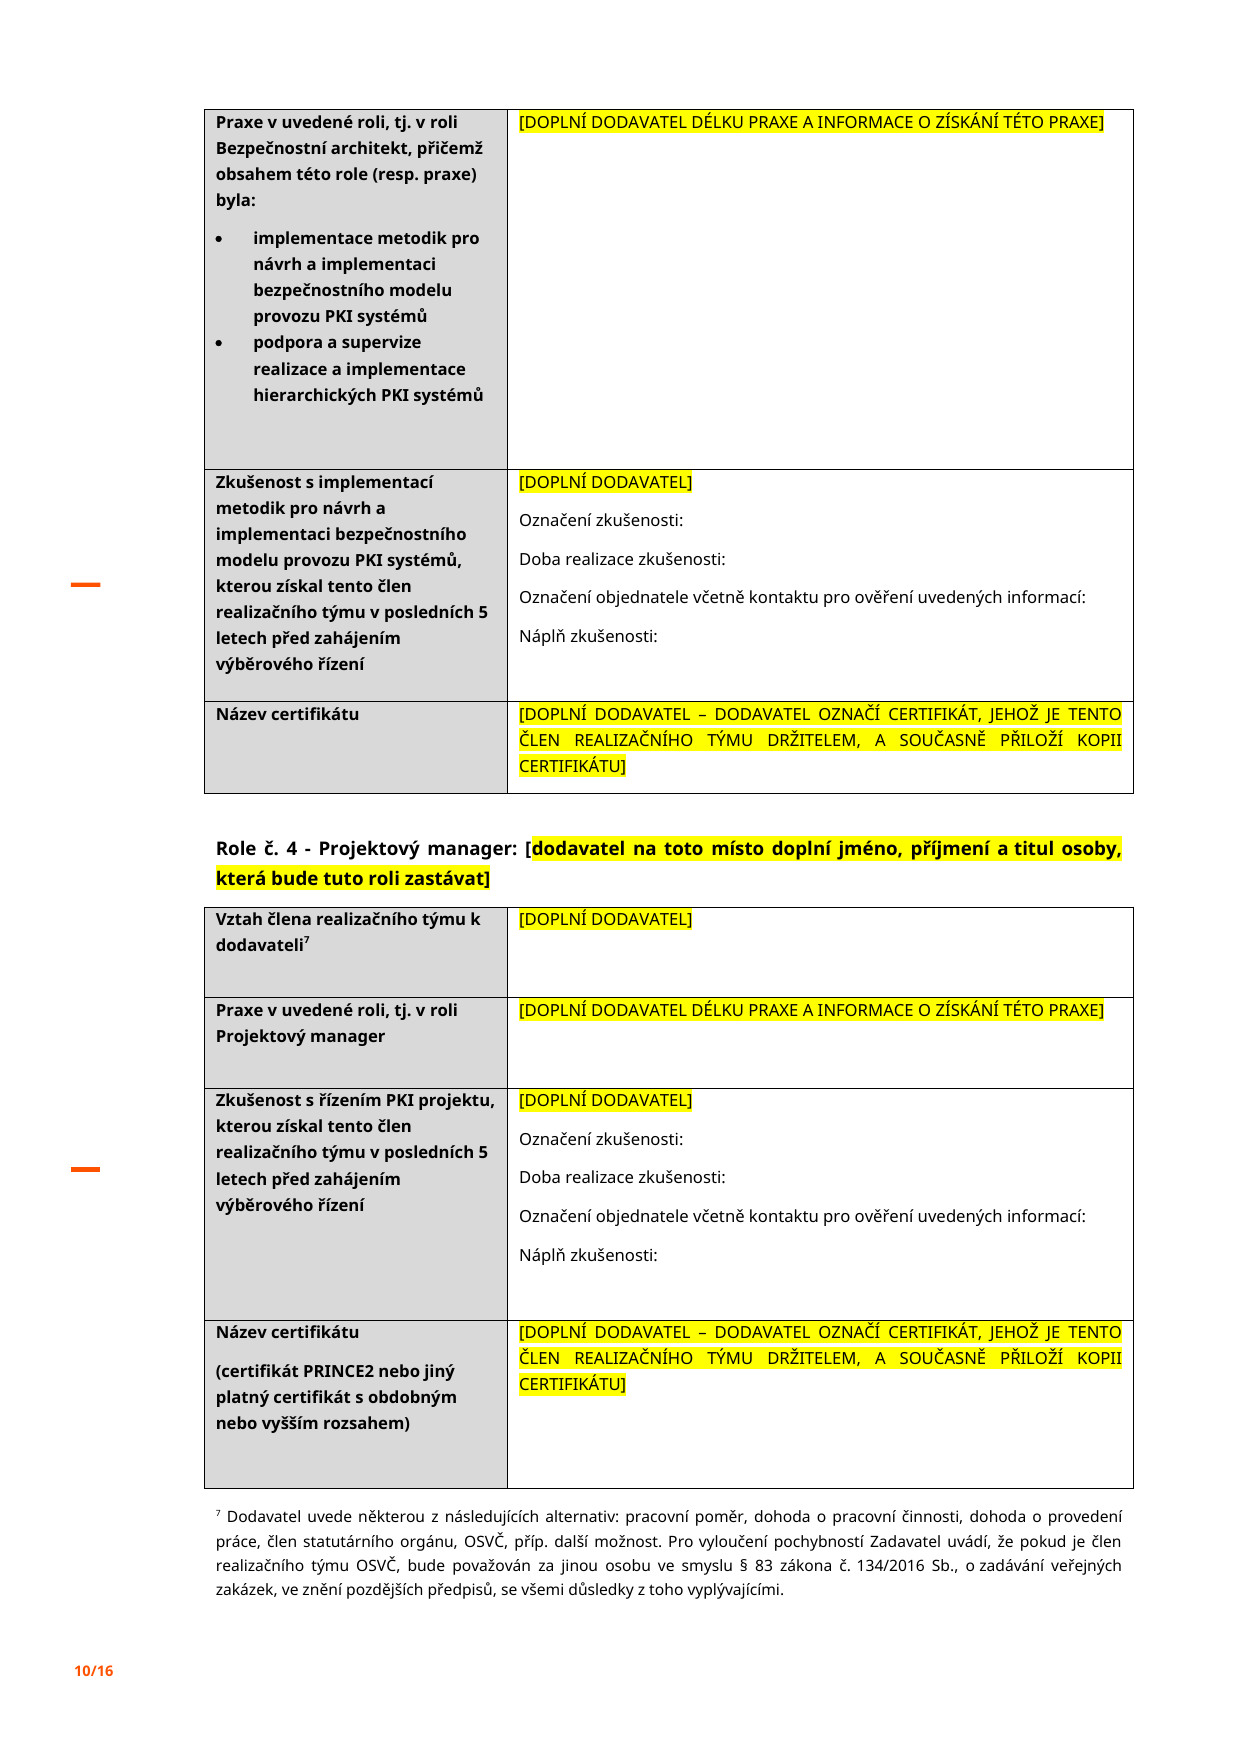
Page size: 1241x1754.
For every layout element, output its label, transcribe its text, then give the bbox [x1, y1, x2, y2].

table_cell Zkušenost s řízením PKI projektu, kterou získal tento člen realizačního týmu v posledních 5 letech před zahájením výběrového řízení [205, 1089, 507, 1320]
table_header [DOPLNÍ DODAVATEL] [508, 908, 1133, 997]
table_cell [DOPLNÍ DODAVATEL – DODAVATEL OZNAČÍ CERTIFIKÁT, JEHOŽ JE TENTO ČLEN REALIZAČNÍHO TÝMU DRŽITELEM, A SOUČASNĚ PŘILOŽÍ KOPII CERTIFIKÁTU] [508, 702, 1133, 793]
text Role č. 4 - Projektový manager: [dodavatel na toto místo doplní jméno, příjmení a titul osoby, která bude tuto roli zastávat] [216, 836, 1122, 890]
table_cell Název certifikátu [205, 702, 507, 793]
table_header Vztah člena realizačního týmu k dodavateli [205, 908, 507, 997]
table_cell Název certifikátu (certifikát PRINCE2 nebo jiný platný certifikát s obdobným nebo vyšším rozsahem) [205, 1321, 507, 1488]
table_cell Praxe v uvedené roli, tj. v roli Bezpečnostní architekt, přičemž obsahem této role (resp. praxe) byla: implementace metodik pro návrh a implementaci bezpečnostního modelu provozu PKI systémů podpora a supervize realizace a implementace hierarchických PKI systémů [205, 110, 507, 469]
table_cell [DOPLNÍ DODAVATEL DÉLKU PRAXE A INFORMACE O ZÍSKÁNÍ TÉTO PRAXE] [508, 998, 1133, 1088]
table_cell [DOPLNÍ DODAVATEL – DODAVATEL OZNAČÍ CERTIFIKÁT, JEHOŽ JE TENTO ČLEN REALIZAČNÍHO TÝMU DRŽITELEM, A SOUČASNĚ PŘILOŽÍ KOPII CERTIFIKÁTU] [508, 1321, 1133, 1488]
table_cell [DOPLNÍ DODAVATEL DÉLKU PRAXE A INFORMACE O ZÍSKÁNÍ TÉTO PRAXE] [508, 110, 1133, 469]
table_cell Praxe v uvedené roli, tj. v roli Projektový manager [205, 998, 507, 1088]
table_cell Zkušenost s implementací metodik pro návrh a implementaci bezpečnostního modelu provozu PKI systémů, kterou získal tento člen realizačního týmu v posledních 5 letech před zahájením výběrového řízení [205, 470, 507, 701]
